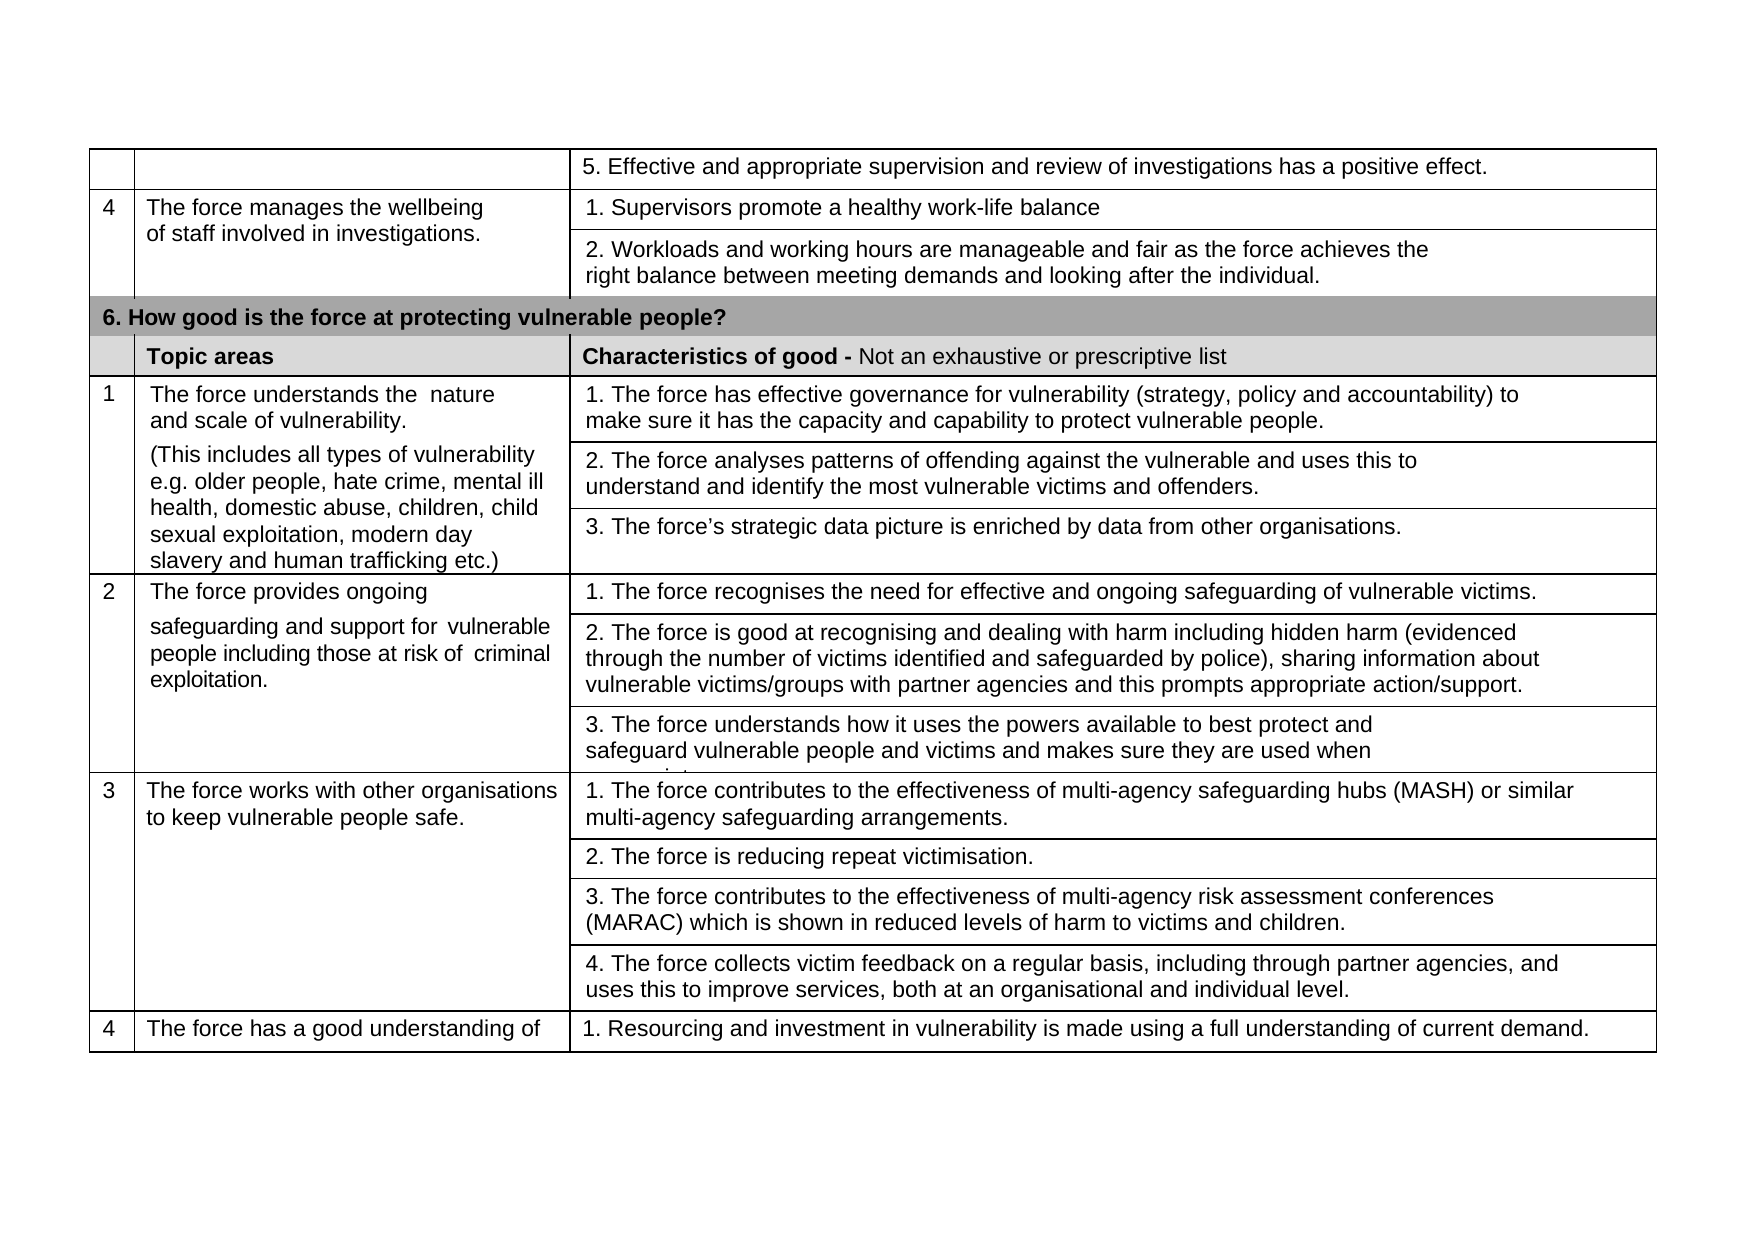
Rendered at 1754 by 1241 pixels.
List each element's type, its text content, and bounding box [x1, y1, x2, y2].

table_cell 4. The force collects victim feedback on a regular basis, including through partner agencies, and uses this to improve services, both at an organisational and individual level. [571, 946, 1656, 1010]
table_cell 3. The force contributes to the effectiveness of multi-agency risk assessment conferences (MARAC) which is shown in reduced levels of harm to victims and children. [571, 879, 1656, 944]
table_cell 1. Resourcing and investment in vulnerability is made using a full understanding of current demand. [571, 1012, 1656, 1051]
table_cell 1 [90, 377, 134, 573]
table_header 5. Effective and appropriate supervision and review of investigations has a positive effect. [571, 150, 1656, 189]
table_cell The force manages the wellbeing of staff involved in investigations. [135, 190, 569, 296]
table_cell The force has a good understanding of [135, 1012, 569, 1051]
table_cell The force works with other organisations to keep vulnerable people safe. [135, 773, 569, 1010]
table_cell 3 [90, 773, 134, 1010]
table_cell 2. The force is good at recognising and dealing with harm including hidden harm (evidenced through the number of victims identified and safeguarded by police), sharing information about vulnerable victims/groups with partner agencies and this prompts appropriate action/support. [571, 615, 1656, 706]
table_cell 3. The force’s strategic data picture is enriched by data from other organisations. [571, 509, 1656, 573]
table_cell [90, 336, 134, 375]
table_cell 4 [90, 1012, 134, 1051]
table_cell 1. The force recognises the need for effective and ongoing safeguarding of vulnerable victims. [571, 575, 1656, 613]
table_cell 2. The force is reducing repeat victimisation. [571, 840, 1656, 878]
table_cell 2 [90, 575, 134, 772]
table_cell The force understands the nature and scale of vulnerability. (This includes all types of vulnerability e.g. older people, hate crime, mental ill health, domestic abuse, children, child sexual exploitation, modern day slavery and human trafficking etc.) [135, 377, 569, 573]
table_cell 6. How good is the force at protecting vulnerable people? [90, 299, 1656, 334]
table_cell 1. Supervisors promote a healthy work-life balance [571, 190, 1656, 229]
table_cell The force provides ongoing safeguarding and support for vulnerable people including those at risk of criminal exploitation. [135, 575, 569, 772]
table_cell 1. The force contributes to the effectiveness of multi-agency safeguarding hubs (MASH) or similar multi-agency safeguarding arrangements. [571, 773, 1656, 838]
table_cell 4 [90, 190, 134, 296]
table_cell 2. The force analyses patterns of offending against the vulnerable and uses this to understand and identify the most vulnerable victims and offenders. [571, 443, 1656, 508]
table_cell 2. Workloads and working hours are manageable and fair as the force achieves the right balance between meeting demands and looking after the individual. [571, 230, 1656, 296]
table_cell Topic areas [135, 336, 569, 375]
table_cell Characteristics of good - Not an exhaustive or prescriptive list [571, 336, 1656, 375]
table_header [90, 150, 134, 189]
table_header [135, 150, 569, 189]
table_cell 3. The force understands how it uses the powers available to best protect and safeguard vulnerable people and victims and makes sure they are used when appropriate. [571, 707, 1656, 772]
table_cell 1. The force has effective governance for vulnerability (strategy, policy and accountability) to make sure it has the capacity and capability to protect vulnerable people. [571, 377, 1656, 441]
